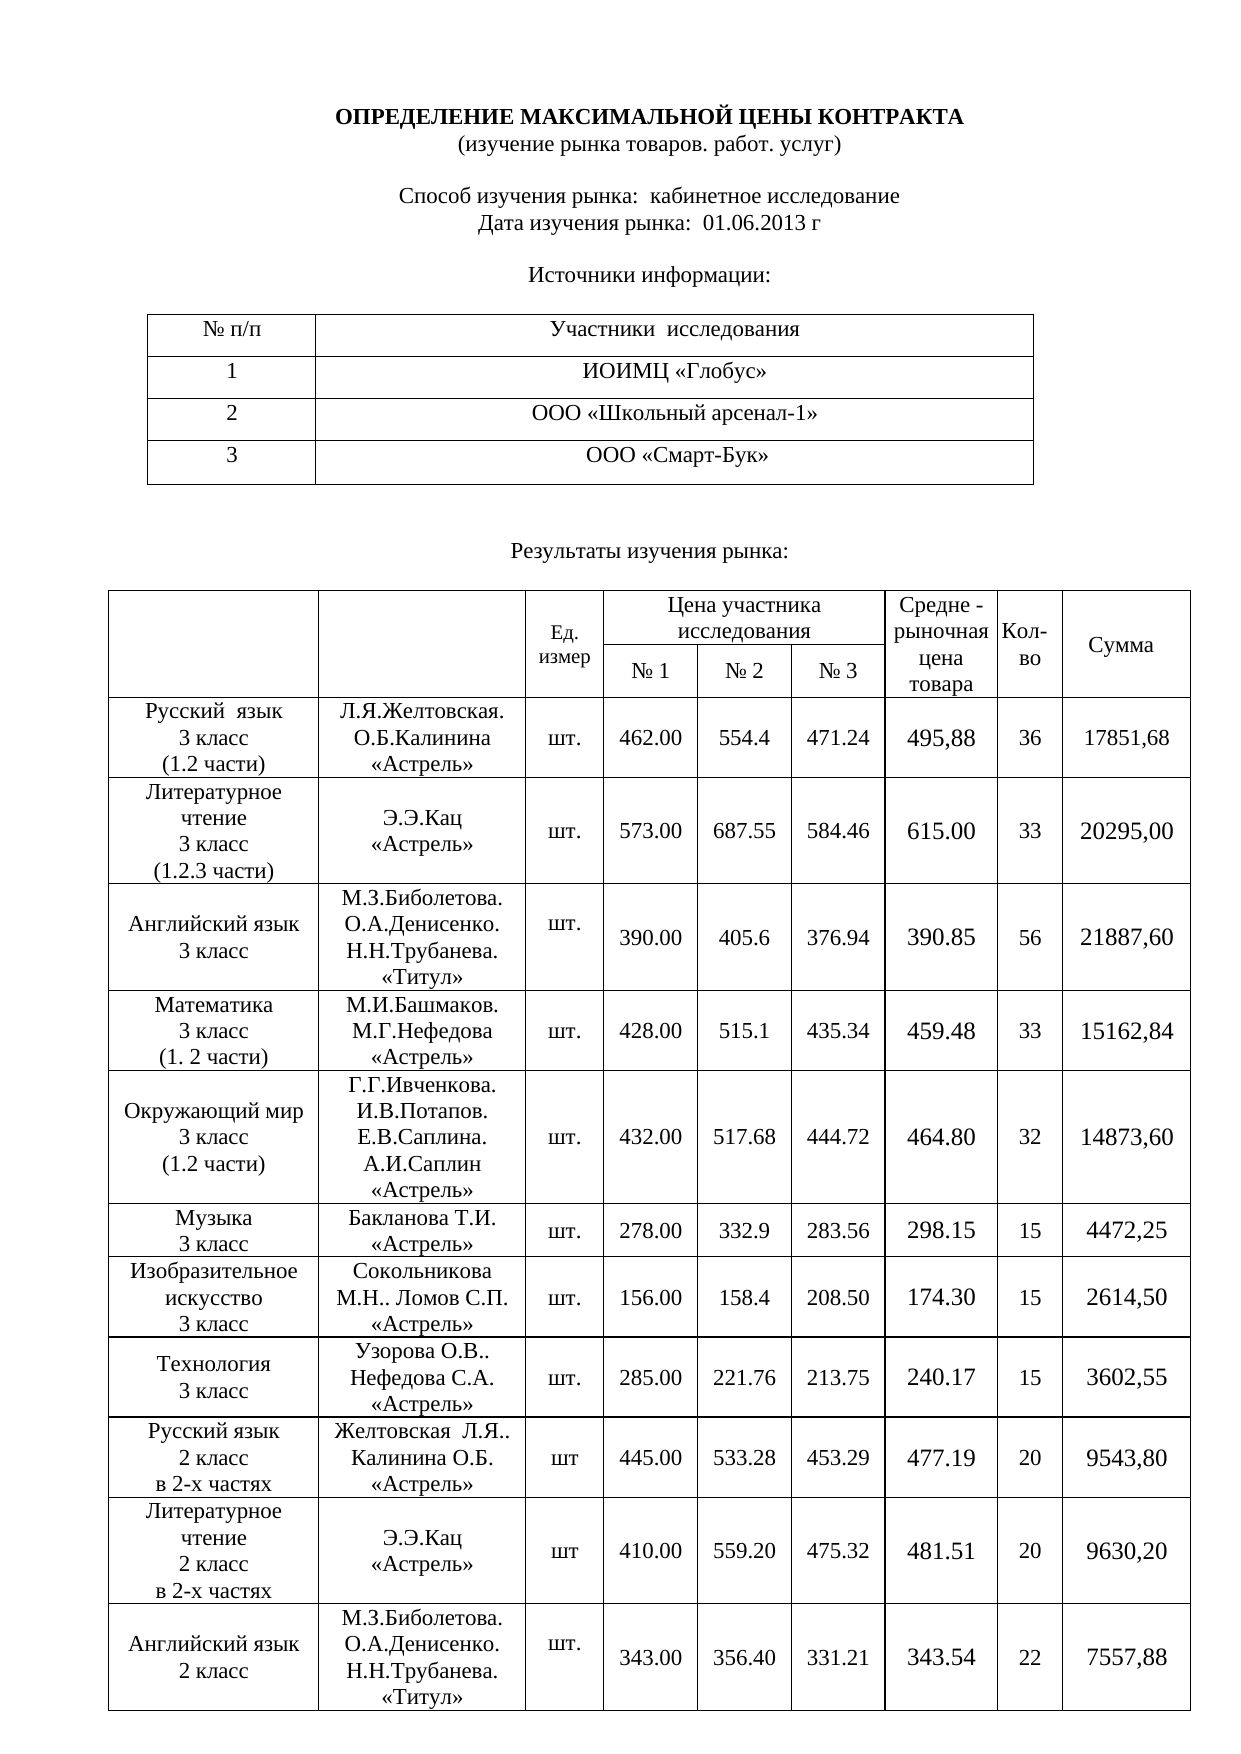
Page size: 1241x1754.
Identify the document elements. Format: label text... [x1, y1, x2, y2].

table_cell 332.9 [698, 1204, 791, 1256]
table_header [319, 591, 525, 697]
table_header Сумма [1063, 591, 1190, 697]
table_cell шт. [526, 698, 603, 777]
table_cell 9543,80 [1063, 1418, 1190, 1497]
table_cell Английский язык 3 класс [109, 884, 318, 989]
table_cell ООО «Смарт-Бук» [316, 441, 1033, 484]
table_cell Изобразительное искусство 3 класс [109, 1257, 318, 1336]
table_cell шт. [526, 1338, 603, 1416]
table_header Участники исследования [316, 315, 1033, 356]
table_cell Л.Я.Желтовская. О.Б.Калинина «Астрель» [319, 698, 525, 777]
table_cell 20295,00 [1063, 778, 1190, 883]
table_cell 459.48 [886, 991, 997, 1070]
table_cell 2 [148, 399, 315, 439]
subtitle ОПРЕДЕЛЕНИЕ МАКСИМАЛЬНОЙ ЦЕНЫ КОНТРАКТА [148, 103, 1152, 130]
table_cell 298.15 [886, 1204, 997, 1256]
table_cell Сокольникова М.Н.. Ломов С.П. «Астрель» [319, 1257, 525, 1336]
table_cell 559.20 [698, 1498, 791, 1603]
table_cell № 1 [604, 645, 697, 697]
table_cell 390.00 [604, 884, 697, 989]
table_cell 285.00 [604, 1338, 697, 1416]
table_cell Математика 3 класс (1. 2 части) [109, 991, 318, 1070]
table_cell 445.00 [604, 1418, 697, 1497]
table_cell 33 [998, 991, 1062, 1070]
table_cell 405.6 [698, 884, 791, 989]
table_cell 7557,88 [1063, 1604, 1190, 1709]
text Результаты изучения рынка: [148, 537, 1152, 564]
table_cell 356.40 [698, 1604, 791, 1709]
table_cell № 2 [698, 645, 791, 697]
text Способ изучения рынка: кабинетное исследование [148, 182, 1152, 209]
table_cell 56 [998, 884, 1062, 989]
table_cell 471.24 [792, 698, 884, 777]
table_cell Узорова О.В.. Нефедова С.А. «Астрель» [319, 1338, 525, 1416]
table_cell 475.32 [792, 1498, 884, 1603]
table_cell шт. [526, 884, 603, 989]
table_cell Музыка 3 класс [109, 1204, 318, 1256]
table_cell М.З.Биболетова. О.А.Денисенко. Н.Н.Трубанева. «Титул» [319, 1604, 525, 1709]
text (изучение рынка товаров. работ. услуг) [148, 130, 1152, 156]
table_cell 444.72 [792, 1071, 884, 1202]
table_cell 36 [998, 698, 1062, 777]
table_cell 495,88 [886, 698, 997, 777]
table_cell шт [526, 1418, 603, 1497]
table_cell 481.51 [886, 1498, 997, 1603]
table_cell шт. [526, 1604, 603, 1709]
table_cell 240.17 [886, 1338, 997, 1416]
table_cell 283.56 [792, 1204, 884, 1256]
table_cell 15 [998, 1204, 1062, 1256]
table_cell Желтовская Л.Я.. Калинина О.Б. «Астрель» [319, 1418, 525, 1497]
table_cell 3 [148, 441, 315, 484]
table_cell 20 [998, 1498, 1062, 1603]
table_cell 156.00 [604, 1257, 697, 1336]
table_cell 213.75 [792, 1338, 884, 1416]
table_cell 17851,68 [1063, 698, 1190, 777]
table_cell 22 [998, 1604, 1062, 1709]
table_cell Бакланова Т.И. «Астрель» [319, 1204, 525, 1256]
table_cell шт. [526, 1204, 603, 1256]
table_cell Литературное чтение 2 класс в 2-х частях [109, 1498, 318, 1603]
table_cell шт. [526, 991, 603, 1070]
table_cell 390.85 [886, 884, 997, 989]
table_cell 687.55 [698, 778, 791, 883]
table_cell 533.28 [698, 1418, 791, 1497]
table_cell ООО «Школьный арсенал-1» [316, 399, 1033, 439]
table_cell 208.50 [792, 1257, 884, 1336]
table_cell 428.00 [604, 991, 697, 1070]
table_cell 462.00 [604, 698, 697, 777]
table_cell 517.68 [698, 1071, 791, 1202]
table_cell 584.46 [792, 778, 884, 883]
table_cell 435.34 [792, 991, 884, 1070]
table_cell Русский язык 3 класс (1.2 части) [109, 698, 318, 777]
table_cell 453.29 [792, 1418, 884, 1497]
table_cell 15 [998, 1257, 1062, 1336]
table_cell Э.Э.Кац «Астрель» [319, 778, 525, 883]
table_cell 331.21 [792, 1604, 884, 1709]
table_cell 221.76 [698, 1338, 791, 1416]
table_cell 573.00 [604, 778, 697, 883]
table_cell 32 [998, 1071, 1062, 1202]
table_cell М.З.Биболетова. О.А.Денисенко. Н.Н.Трубанева. «Титул» [319, 884, 525, 989]
table_header [109, 591, 318, 697]
table_cell 2614,50 [1063, 1257, 1190, 1336]
table_cell 14873,60 [1063, 1071, 1190, 1202]
table_cell 515.1 [698, 991, 791, 1070]
table_header № п/п [148, 315, 315, 356]
table_cell шт [526, 1498, 603, 1603]
table_header Ед. измер [526, 591, 603, 697]
table_cell 464.80 [886, 1071, 997, 1202]
table_cell 343.00 [604, 1604, 697, 1709]
table_cell 3602,55 [1063, 1338, 1190, 1416]
table_cell Г.Г.Ивченкова. И.В.Потапов. Е.В.Саплина. А.И.Саплин «Астрель» [319, 1071, 525, 1202]
table_cell 158.4 [698, 1257, 791, 1336]
table_cell 278.00 [604, 1204, 697, 1256]
table_cell шт. [526, 1071, 603, 1202]
table_cell Окружающий мир 3 класс (1.2 части) [109, 1071, 318, 1202]
table_cell 1 [148, 357, 315, 398]
table_cell 33 [998, 778, 1062, 883]
text Дата изучения рынка: 01.06.2013 г [148, 209, 1152, 235]
text Источники информации: [148, 262, 1152, 288]
table_cell 343.54 [886, 1604, 997, 1709]
table_cell шт. [526, 778, 603, 883]
table_cell 15 [998, 1338, 1062, 1416]
table_cell Технология 3 класс [109, 1338, 318, 1416]
table_cell 20 [998, 1418, 1062, 1497]
table_cell Английский язык 2 класс [109, 1604, 318, 1709]
table_cell 554.4 [698, 698, 791, 777]
table_cell Литературное чтение 3 класс (1.2.3 части) [109, 778, 318, 883]
table_cell 9630,20 [1063, 1498, 1190, 1603]
table_cell 15162,84 [1063, 991, 1190, 1070]
table_cell ИОИМЦ «Глобус» [316, 357, 1033, 398]
table_cell Русский язык 2 класс в 2-х частях [109, 1418, 318, 1497]
table_cell 477.19 [886, 1418, 997, 1497]
table_cell 4472,25 [1063, 1204, 1190, 1256]
table_cell 376.94 [792, 884, 884, 989]
table_cell шт. [526, 1257, 603, 1336]
table_header Кол-во [998, 591, 1062, 697]
table_cell 615.00 [886, 778, 997, 883]
table_cell № 3 [792, 645, 884, 697]
table_header Цена участника исследования [604, 591, 884, 644]
table_cell 410.00 [604, 1498, 697, 1603]
table_cell М.И.Башмаков. М.Г.Нефедова «Астрель» [319, 991, 525, 1070]
table_cell Э.Э.Кац «Астрель» [319, 1498, 525, 1603]
table_cell 21887,60 [1063, 884, 1190, 989]
table_cell 174.30 [886, 1257, 997, 1336]
table_header Средне -рыночная цена товара [886, 591, 997, 697]
table_cell 432.00 [604, 1071, 697, 1202]
